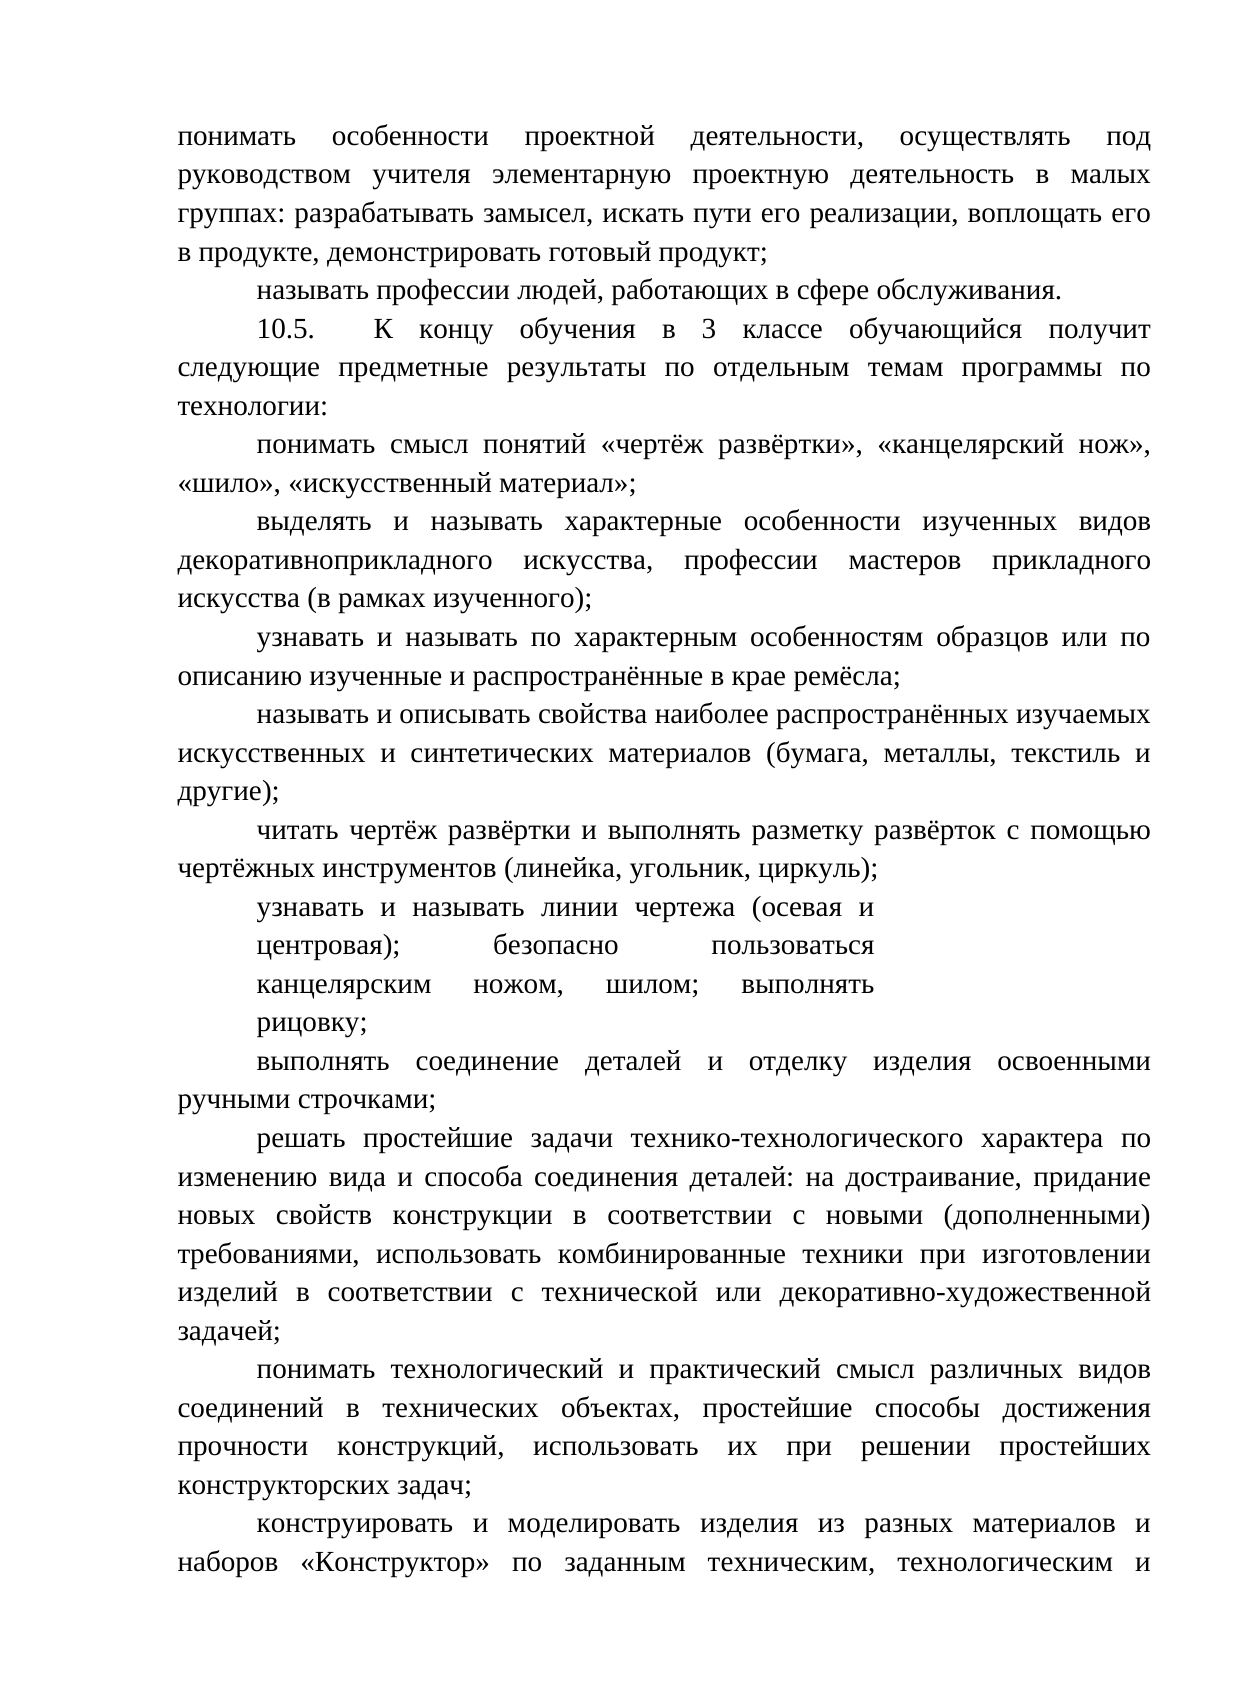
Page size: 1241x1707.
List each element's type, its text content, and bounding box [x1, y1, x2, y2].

list К концу обучения в 3 классе обучающийся получит следующие предметные результаты по отдельным темам программы по технологии: [177, 311, 1152, 421]
text узнавать и называть по характерным особенностям образцов или по описанию изученные и распространённые в крае ремёсла; [177, 619, 1152, 691]
text решать простейшие задачи технико-технологического характера по изменению вида и способа соединения деталей: на достраивание, придание новых свойств конструкции в соответствии с новыми (дополненными) требованиями, использовать комбинированные техники при изготовлении изделий в соответствии с технической или декоративно-художественной задачей; [177, 1120, 1152, 1346]
text понимать технологический и практический смысл различных видов соединений в технических объектах, простейшие способы достижения прочности конструкций, использовать их при решении простейших конструкторских задач; [177, 1351, 1152, 1501]
text называть и описывать свойства наиболее распространённых изучаемых искусственных и синтетических материалов (бумага, металлы, текстиль и другие); [177, 696, 1152, 807]
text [177, 1506, 1152, 1578]
text понимать смысл понятий «чертёж развёртки», «канцелярский нож», «шило», «искусственный материал»; [177, 426, 1152, 498]
text узнавать и называть линии чертежа (осевая и центровая); безопасно пользоваться канцелярским ножом, шилом; выполнять рицовку; [256, 889, 874, 1038]
text называть профессии людей, работающих в сфере обслуживания. [177, 272, 1152, 306]
text выделять и называть характерные особенности изученных видов декоративноприкладного искусства, профессии мастеров прикладного искусства (в рамках изученного); [177, 503, 1152, 614]
text читать чертёж развёртки и выполнять разметку развёрток с помощью чертёжных инструментов (линейка, угольник, циркуль); [177, 812, 1152, 884]
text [177, 118, 1152, 267]
text выполнять соединение деталей и отделку изделия освоенными ручными строчками; [177, 1043, 1152, 1115]
